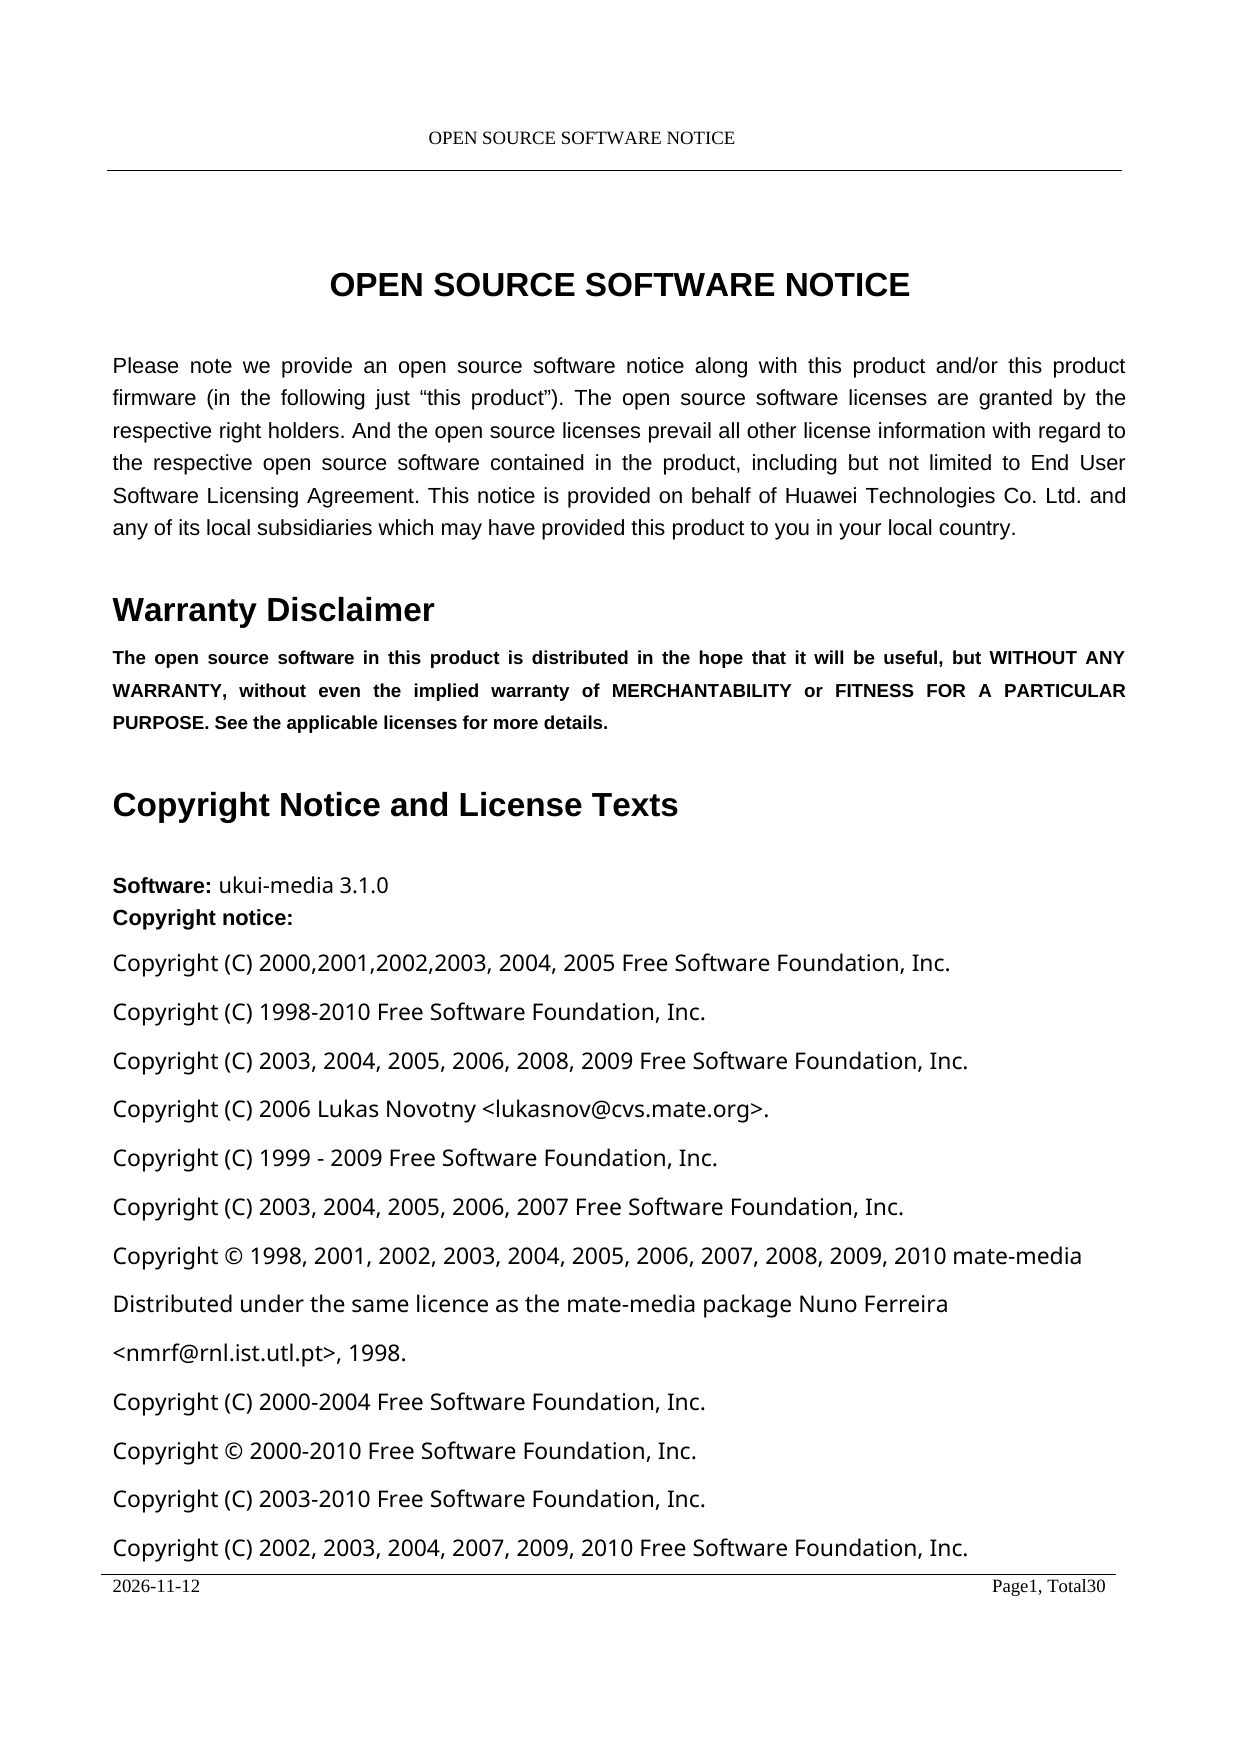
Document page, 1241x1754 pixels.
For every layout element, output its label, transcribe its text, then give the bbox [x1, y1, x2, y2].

text Warranty Disclaimer [112, 576, 1128, 641]
text Software: ukui-media 3.1.0 [112, 869, 1128, 901]
text Copyright Notice and License Texts [112, 771, 1128, 836]
text Copyright notice: [112, 901, 1128, 934]
text OPEN SOURCE SOFTWARE NOTICE [112, 251, 1128, 316]
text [112, 947, 1128, 1564]
text Please note we provide an open source software notice along with this product and/or this product firmware (in the following just “this product”). The open source software licenses are granted by the respective right holders. And the open source licenses prevail all other license information with regard to the respective open source software contained in the product, including but not limited to End User Software Licensing Agreement. This notice is provided on behalf of Huawei Technologies Co. Ltd. and any of its local subsidiaries which may have provided this product to you in your local country. [112, 349, 1128, 544]
text The open source software in this product is distributed in the hope that it will be useful, but WITHOUT ANY WARRANTY, without even the implied warranty of MERCHANTABILITY or FITNESS FOR A PARTICULAR PURPOSE. See the applicable licenses for more details. [112, 641, 1128, 739]
